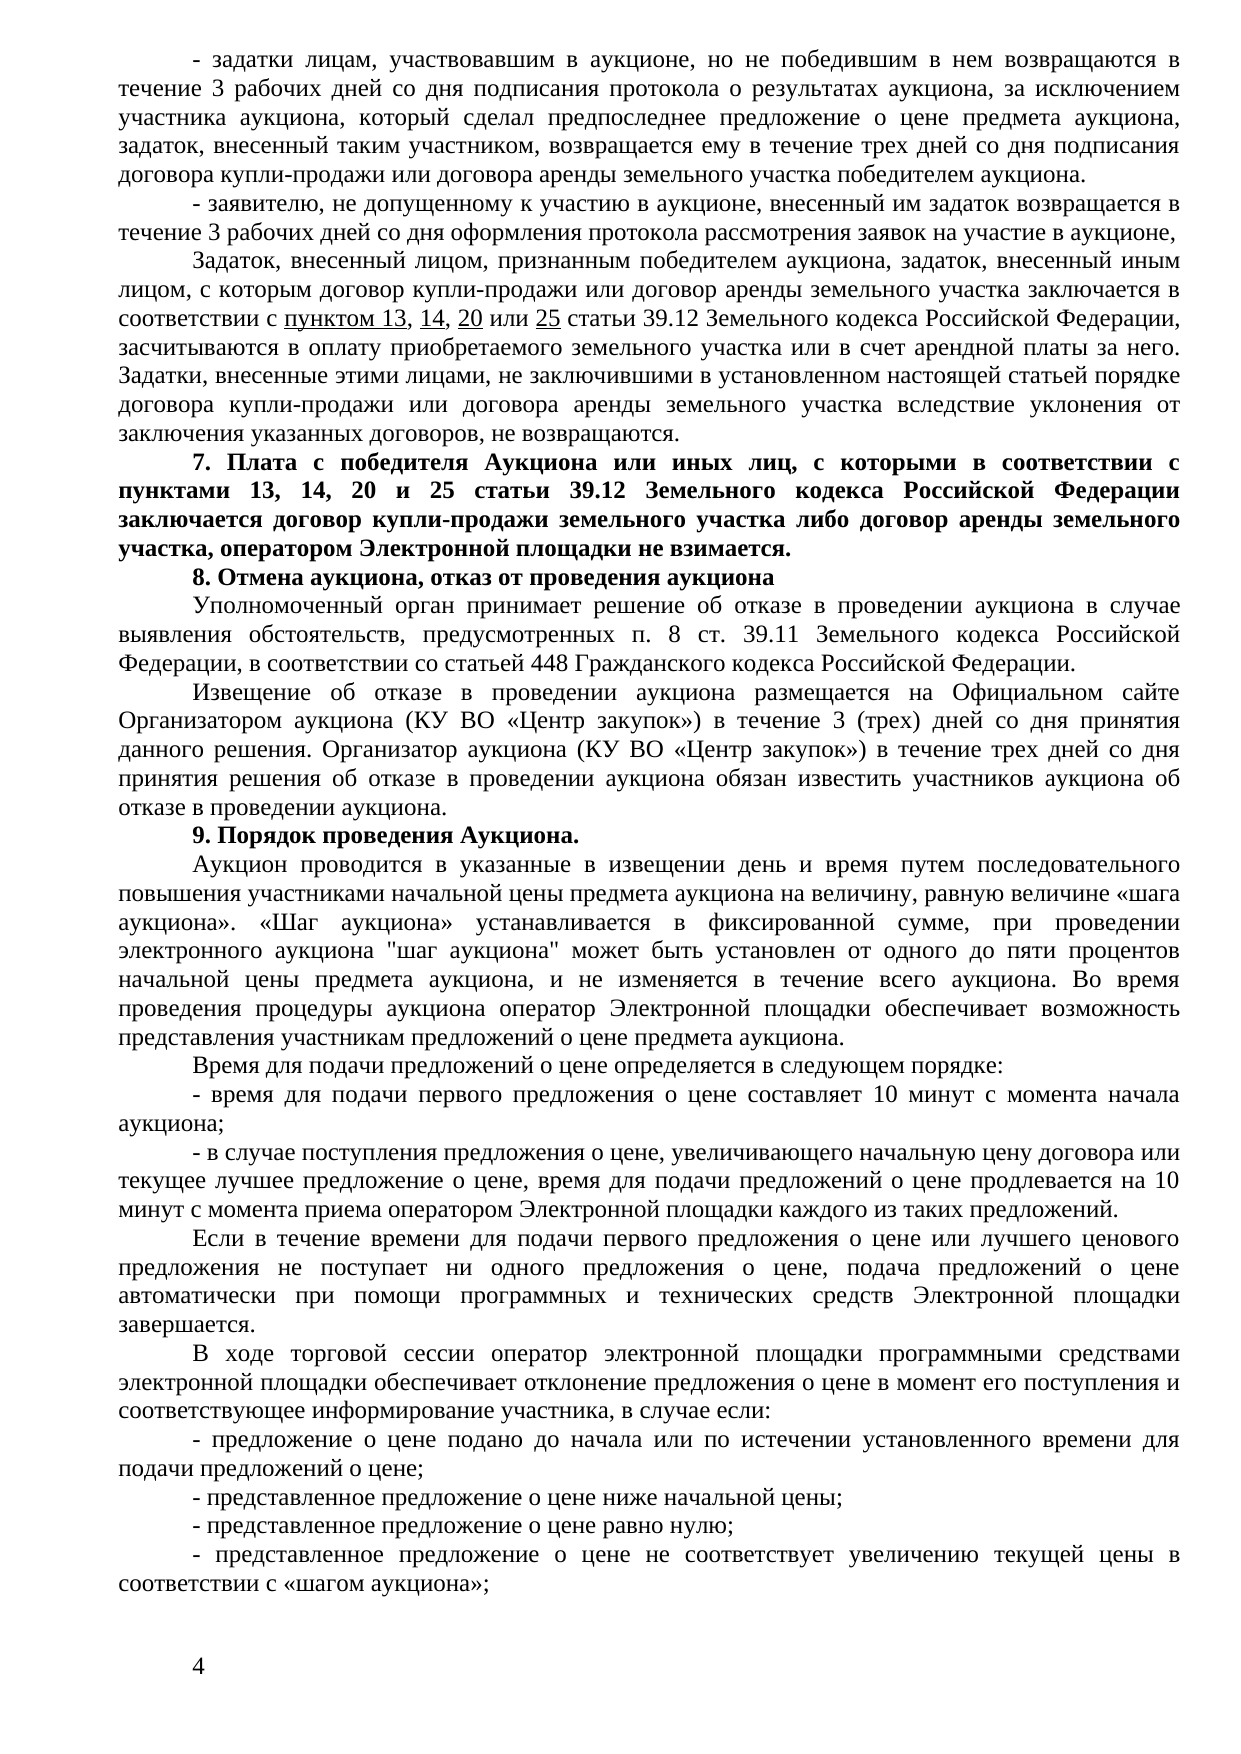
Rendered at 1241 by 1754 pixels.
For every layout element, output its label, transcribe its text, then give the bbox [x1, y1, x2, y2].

text В ходе торговой сессии оператор электронной площадки программными средствами электронной площадки обеспечивает отклонение предложения о цене в момент его поступления и соответствующее информирование участника, в случае если: [118, 1338, 1181, 1424]
text - задатки лицам, участвовавшим в аукционе, но не победившим в нем возвращаются в течение 3 рабочих дней со дня подписания протокола о результатах аукциона, за исключением участника аукциона, который сделал предпоследнее предложение о цене предмета аукциона, задаток, внесенный таким участником, возвращается ему в течение трех дней со дня подписания договора купли-продажи или договора аренды земельного участка победителем аукциона. [118, 44, 1181, 188]
text 7. Плата с победителя Аукциона или иных лиц, с которыми в соответствии с пунктами 13, 14, 20 и 25 статьи 39.12 Земельного кодекса Российской Федерации заключается договор купли-продажи земельного участка либо договор аренды земельного участка, оператором Электронной площадки не взимается. [118, 447, 1181, 562]
text 9. Порядок проведения Аукциона. [118, 821, 1181, 849]
text - представленное предложение о цене ниже начальной цены; [118, 1482, 1181, 1511]
text Извещение об отказе в проведении аукциона размещается на Официальном сайте Организатором аукциона (КУ ВО «Центр закупок») в течение 3 (трех) дней со дня принятия данного решения. Организатор аукциона (КУ ВО «Центр закупок») в течение трех дней со дня принятия решения об отказе в проведении аукциона обязан известить участников аукциона об отказе в проведении аукциона. [118, 677, 1181, 821]
text - представленное предложение о цене равно нулю; [118, 1511, 1181, 1539]
text - время для подачи первого предложения о цене составляет 10 минут с момента начала аукциона; [118, 1079, 1181, 1137]
text Время для подачи предложений о цене определяется в следующем порядке: [118, 1051, 1181, 1079]
text Уполномоченный орган принимает решение об отказе в проведении аукциона в случае выявления обстоятельств, предусмотренных п. 8 ст. 39.11 Земельного кодекса Российской Федерации, в соответствии со статьей 448 Гражданского кодекса Российской Федерации. [118, 591, 1181, 677]
text Аукцион проводится в указанные в извещении день и время путем последовательного повышения участниками начальной цены предмета аукциона на величину, равную величине «шага аукциона». «Шаг аукциона» устанавливается в фиксированной сумме, при проведении электронного аукциона "шаг аукциона" может быть установлен от одного до пяти процентов начальной цены предмета аукциона, и не изменяется в течение всего аукциона. Во время проведения процедуры аукциона оператор Электронной площадки обеспечивает возможность представления участникам предложений о цене предмета аукциона. [118, 849, 1181, 1051]
text - в случае поступления предложения о цене, увеличивающего начальную цену договора или текущее лучшее предложение о цене, время для подачи предложений о цене продлевается на 10 минут с момента приема оператором Электронной площадки каждого из таких предложений. [118, 1137, 1181, 1223]
text Задаток, внесенный лицом, признанным победителем аукциона, задаток, внесенный иным лицом, с которым договор купли-продажи или договор аренды земельного участка заключается в соответствии с пунктом 13, 14, 20 или 25 статьи 39.12 Земельного кодекса Российской Федерации, засчитываются в оплату приобретаемого земельного участка или в счет арендной платы за него. Задатки, внесенные этими лицами, не заключившими в установленном настоящей статьей порядке договора купли-продажи или договора аренды земельного участка вследствие уклонения от заключения указанных договоров, не возвращаются. [118, 246, 1181, 447]
text - представленное предложение о цене не соответствует увеличению текущей цены в соответствии с «шагом аукциона»; [118, 1539, 1181, 1597]
text - заявителю, не допущенному к участию в аукционе, внесенный им задаток возвращается в течение 3 рабочих дней со дня оформления протокола рассмотрения заявок на участие в аукционе, [118, 188, 1181, 246]
text Если в течение времени для подачи первого предложения о цене или лучшего ценового предложения не поступает ни одного предложения о цене, подача предложений о цене автоматически при помощи программных и технических средств Электронной площадки завершается. [118, 1223, 1181, 1338]
text 8. Отмена аукциона, отказ от проведения аукциона [118, 562, 1181, 591]
text - предложение о цене подано до начала или по истечении установленного времени для подачи предложений о цене; [118, 1424, 1181, 1482]
